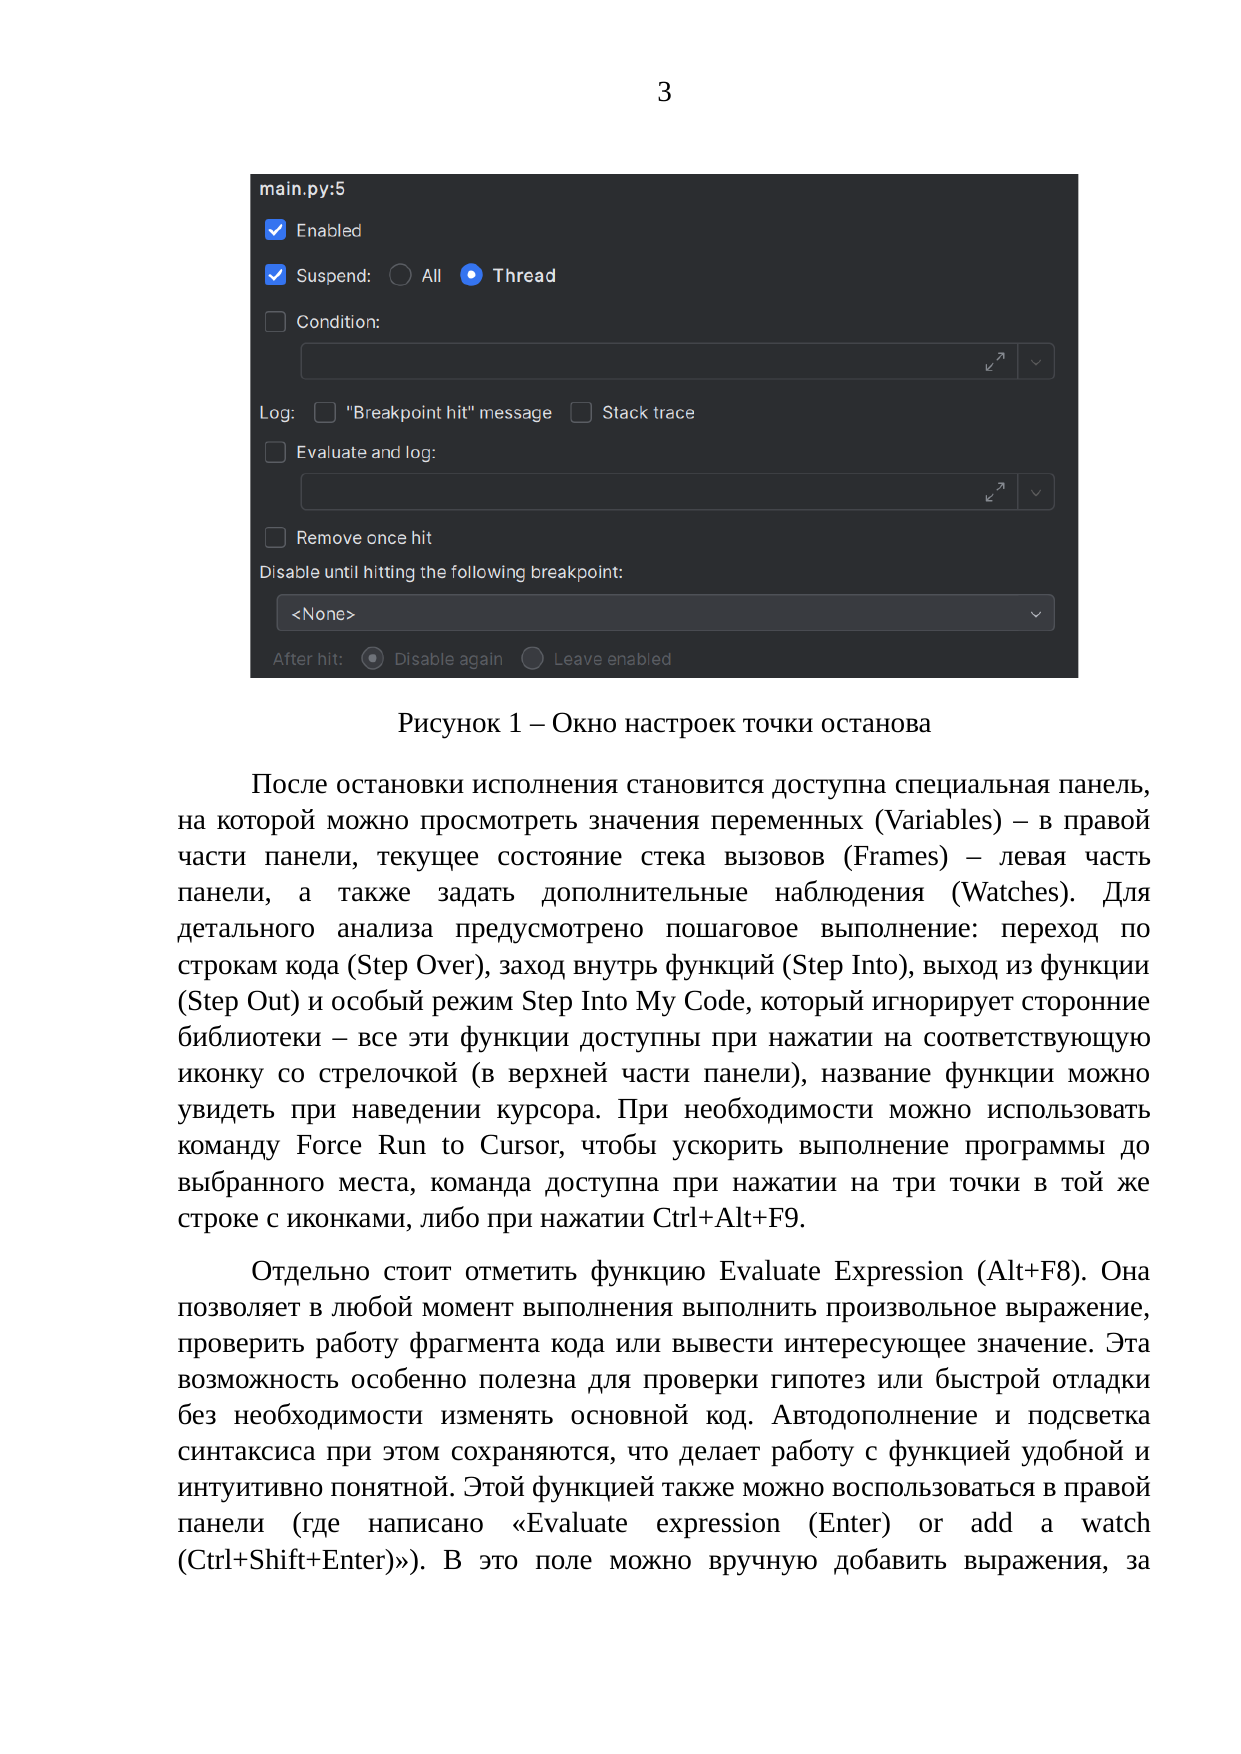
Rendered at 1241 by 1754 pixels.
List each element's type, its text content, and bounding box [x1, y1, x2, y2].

picture [250, 174, 1079, 678]
text После остановки исполнения становится доступна специальная панель, на которой можно просмотреть значения переменных (Variables) – в правой части панели, текущее состояние стека вызовов (Frames) – левая часть панели, а также задать дополнительные наблюдения (Watches). Для детального анализа предусмотрено пошаговое выполнение: переход по строкам кода (Step Over), заход внутрь функций (Step Into), выход из функции (Step Out) и особый режим Step Into My Code, который игнорирует сторонние библиотеки – все эти функции доступны при нажатии на соответствующую иконку со стрелочкой (в верхней части панели), название функции можно увидеть при наведении курсора. При необходимости можно использовать команду Force Run to Cursor, чтобы ускорить выполнение программы до выбранного места, команда доступна при нажатии на три точки в той же строке с иконками, либо при нажатии Ctrl+Alt+F9. [177, 766, 1152, 1233]
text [177, 1253, 1152, 1575]
